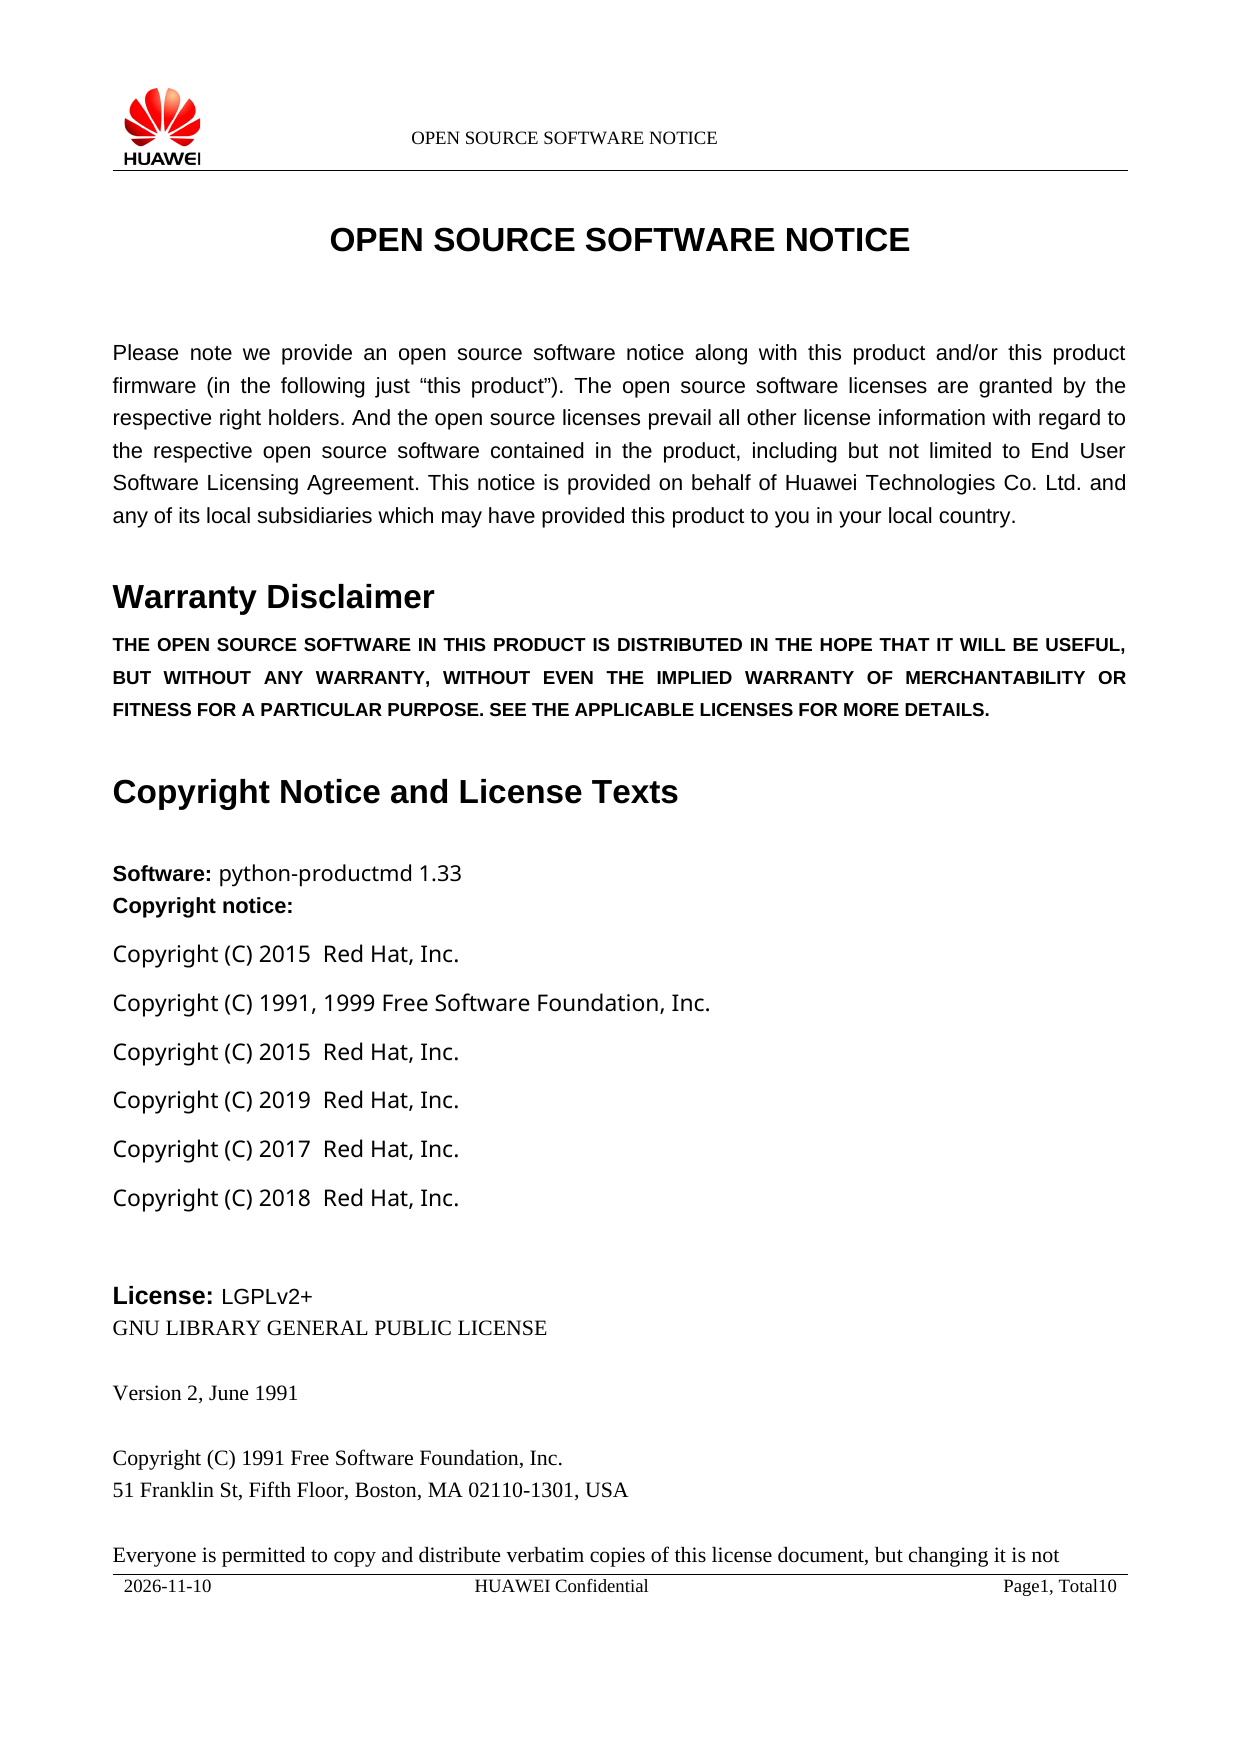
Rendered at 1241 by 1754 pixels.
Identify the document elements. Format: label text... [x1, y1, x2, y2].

text License: LGPLv2+ [112, 1279, 1128, 1311]
title Software: python-productmd 1.33 [112, 856, 1128, 889]
picture [124, 88, 201, 165]
text Copyright Notice and License Texts [112, 759, 1128, 824]
text The open source software in this product is distributed in the hope that it will be useful, but WITHOUT ANY WARRANTY, without even the implied warranty of MERCHANTABILITY or FITNESS FOR A PARTICULAR PURPOSE. See the applicable licenses for more details. [112, 629, 1128, 726]
text Warranty Disclaimer [112, 564, 1128, 629]
text OPEN SOURCE SOFTWARE NOTICE [112, 206, 1128, 271]
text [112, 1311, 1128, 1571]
text Please note we provide an open source software notice along with this product and/or this product firmware (in the following just “this product”). The open source software licenses are granted by the respective right holders. And the open source licenses prevail all other license information with regard to the respective open source software contained in the product, including but not limited to End User Software Licensing Agreement. This notice is provided on behalf of Huawei Technologies Co. Ltd. and any of its local subsidiaries which may have provided this product to you in your local country. [112, 336, 1128, 531]
text Copyright notice: Copyright (C) 2015 Red Hat, Inc. Copyright (C) 1991, 1999 Free Software Foundation, Inc. Copyright (C) 2015 Red Hat, Inc. Copyright (C) 2019 Red Hat, Inc. Copyright (C) 2017 Red Hat, Inc. Copyright (C) 2018 Red Hat, Inc. [112, 889, 1128, 1263]
